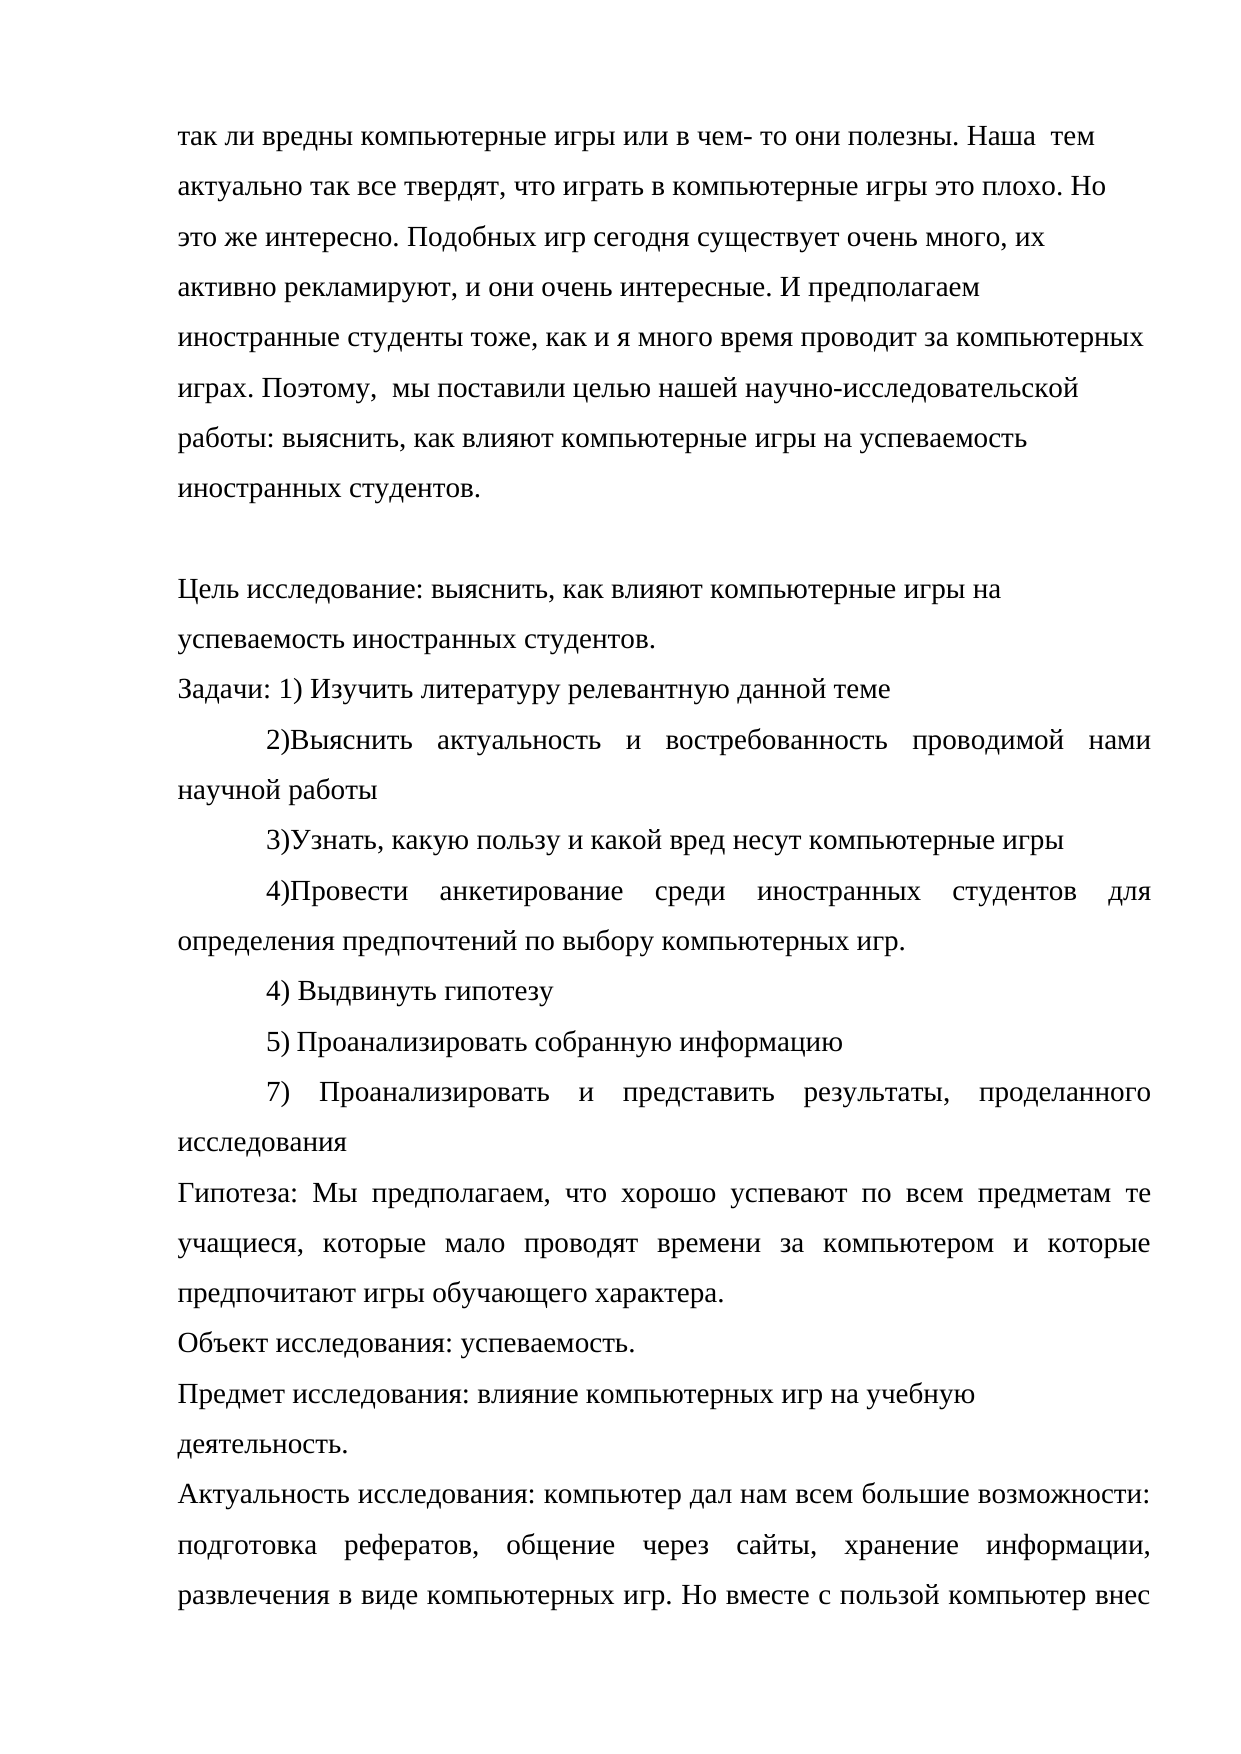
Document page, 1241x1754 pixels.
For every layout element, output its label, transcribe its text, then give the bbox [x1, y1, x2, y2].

text 2)Выяснить актуальность и востребованность проводимой нами научной работы [177, 722, 1152, 806]
text Объект исследования: успеваемость. [177, 1326, 1152, 1359]
text Задачи: 1) Изучить литературу релевантную данной теме [177, 672, 1152, 705]
text 3)Узнать, какую пользу и какой вред несут компьютерные игры [177, 822, 1152, 856]
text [177, 118, 1152, 504]
text Гипотеза: Мы предполагаем, что хорошо успевают по всем предметам те учащиеся, которые мало проводят времени за компьютером и которые предпочитают игры обучающего характера. [177, 1175, 1152, 1309]
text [177, 1477, 1152, 1611]
text 4)Провести анкетирование среди иностранных студентов для определения предпочтений по выбору компьютерных игр. [177, 873, 1152, 957]
text Предмет исследования: влияние компьютерных игр на учебную деятельность. [177, 1376, 1152, 1460]
text 4) Выдвинуть гипотезу [177, 973, 1152, 1007]
text Цель исследование: выяснить, как влияют компьютерные игры на успеваемость иностранных студентов. [177, 521, 1152, 655]
text 7) Проанализировать и представить результаты, проделанного исследования [177, 1074, 1152, 1158]
text 5) Проанализировать собранную информацию [177, 1024, 1152, 1057]
